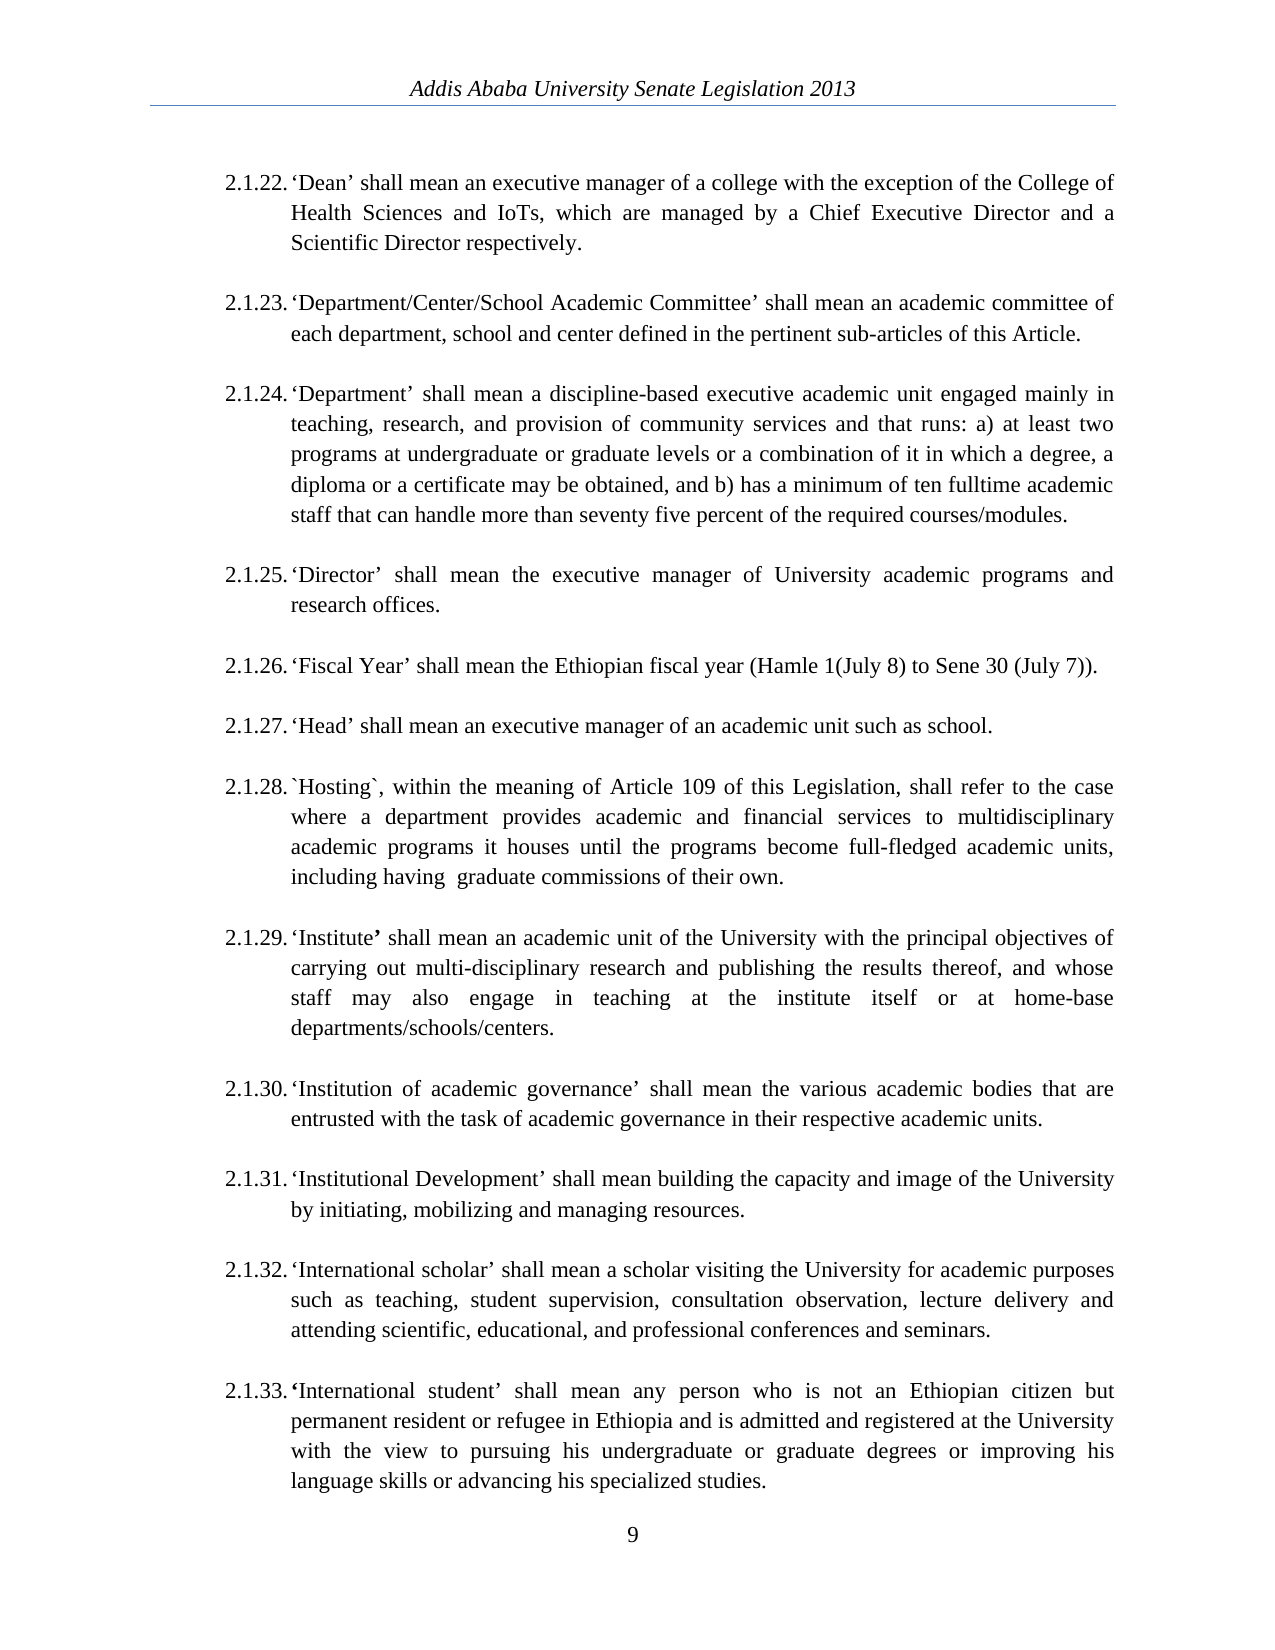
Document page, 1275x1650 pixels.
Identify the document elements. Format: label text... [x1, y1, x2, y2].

list ‘International scholar’ shall mean a scholar visiting the University for academic purposes such as teaching, student supervision, consultation observation, lecture delivery and attending scientific, educational, and professional conferences and seminars. [225, 1256, 1116, 1343]
list ‘Institution of academic governance’ shall mean the various academic bodies that are entrusted with the task of academic governance in their respective academic units. [225, 1075, 1116, 1131]
list ‘Dean’ shall mean an executive manager of a college with the exception of the College of Health Sciences and IoTs, which are managed by a Chief Executive Director and a Scientific Director respectively. [225, 168, 1116, 255]
list `Hosting`, within the meaning of Article 109 of this Legislation, shall refer to the case where a department provides academic and financial services to multidisciplinary academic programs it houses until the programs become full-fledged academic units, including having graduate commissions of their own. [225, 773, 1116, 890]
list ‘Fiscal Year’ shall mean the Ethiopian fiscal year (Hamle 1(July 8) to Sene 30 (July 7)). [225, 652, 1116, 678]
list ‘Institute’ shall mean an academic unit of the University with the principal objectives of carrying out multi-disciplinary research and publishing the results thereof, and whose staff may also engage in teaching at the institute itself or at home-base departments/schools/centers. [225, 924, 1116, 1041]
list ‘Institutional Development’ shall mean building the capacity and image of the University by initiating, mobilizing and managing resources. [225, 1165, 1116, 1222]
list ‘Department’ shall mean a discipline-based executive academic unit engaged mainly in teaching, research, and provision of community services and that runs: a) at least two programs at undergraduate or graduate levels or a combination of it in which a degree, a diploma or a certificate may be obtained, and b) has a minimum of ten fulltime academic staff that can handle more than seventy five percent of the required courses/modules. [225, 380, 1116, 527]
list ‘Department/Center/School Academic Committee’ shall mean an academic committee of each department, school and center defined in the pertinent sub-articles of this Article. [225, 289, 1116, 346]
list ‘Head’ shall mean an executive manager of an academic unit such as school. [225, 712, 1116, 739]
list ‘International student’ shall mean any person who is not an Ethiopian citizen but permanent resident or refugee in Ethiopia and is admitted and registered at the University with the view to pursuing his undergraduate or graduate degrees or improving his language skills or advancing his specialized studies. [225, 1377, 1116, 1494]
list ‘Director’ shall mean the executive manager of University academic programs and research offices. [225, 561, 1116, 618]
